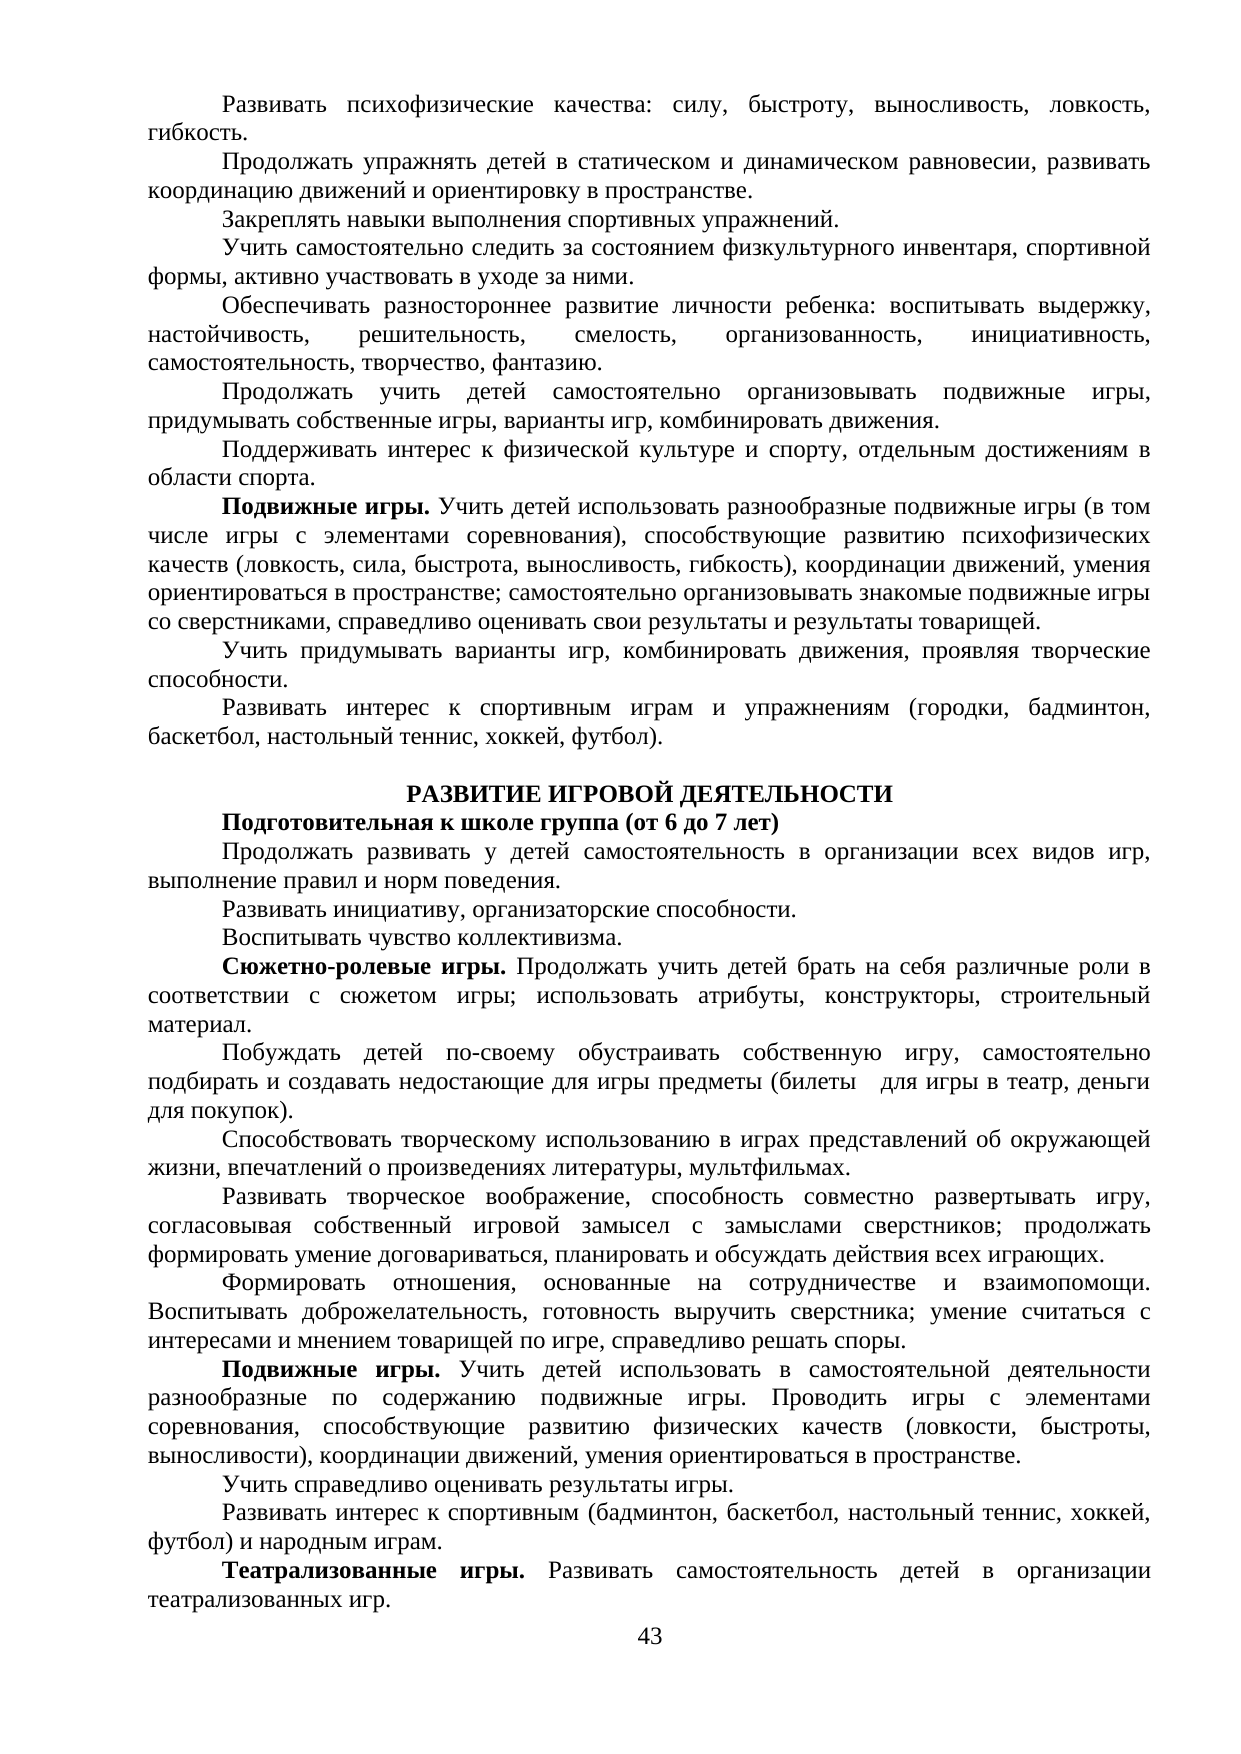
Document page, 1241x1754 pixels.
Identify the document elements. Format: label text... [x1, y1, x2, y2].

list Закреплять навыки выполнения спортивных упражнений. [148, 204, 1152, 232]
text РАЗВИТИЕ ИГРОВОЙ ДЕЯТЕЛЬНОСТИ [148, 779, 1152, 807]
text Воспитывать чувство коллективизма. [148, 922, 1152, 951]
list Способствовать творческому использованию в играх представлений об окружающей жизни, впечатлений о произведениях литературы, мультфильмах. [148, 1124, 1152, 1181]
list Продолжать упражнять детей в статическом и динамическом равновесии, развивать координацию движений и ориентировку в пространстве. [148, 146, 1152, 204]
list Продолжать учить детей самостоятельно организовывать подвижные игры, придумывать собственные игры, варианты игр, комбинировать движения. [148, 376, 1152, 434]
list Театрализованные игры. Развивать самостоятельность детей в организации театрализованных игр. [148, 1555, 1152, 1612]
list Развивать творческое воображение, способность совместно развертывать игру, согласовывая собственный игровой замысел с замыслами сверстников; продолжать формировать умение договариваться, планировать и обсуждать действия всех играющих. [148, 1181, 1152, 1267]
list Подвижные игры. Учить детей использовать разнообразные подвижные игры (в том числе игры с элементами соревнования), способствующие развитию психофизических качеств (ловкость, сила, быстрота, выносливость, гибкость), координации движений, умения ориентироваться в пространстве; самостоятельно организовывать знакомые подвижные игры со сверстниками, справедливо оценивать свои результаты и результаты товарищей. [148, 491, 1152, 635]
list Развивать психофизические качества: силу, быстроту, выносливость, ловкость, гибкость. [148, 89, 1152, 146]
list Обеспечивать разностороннее развитие личности ребенка: воспитывать выдержку, настойчивость, решительность, смелость, организованность, инициативность, самостоятельность, творчество, фантазию. [148, 290, 1152, 376]
list Учить самостоятельно следить за состоянием физкультурного инвентаря, спортивной формы, активно участвовать в уходе за ними. [148, 232, 1152, 290]
list Подвижные игры. Учить детей использовать в самостоятельной деятельности разнообразные по содержанию подвижные игры. Проводить игры с элементами соревнования, способствующие развитию физических качеств (ловкости, быстроты, выносливости), координации движений, умения ориентироваться в пространстве. [148, 1354, 1152, 1469]
text Учить справедливо оценивать результаты игры. [148, 1469, 1152, 1497]
text Развивать инициативу, организаторские способности. [148, 894, 1152, 922]
list Побуждать детей по-своему обустраивать собственную игру, самостоятельно подбирать и создавать недостающие для игры предметы (билеты для игры в театр, деньги для покупок). [148, 1037, 1152, 1124]
list Формировать отношения, основанные на сотрудничестве и взаимопомощи. Воспитывать доброжелательность, готовность выручить сверстника; умение считаться с интересами и мнением товарищей по игре, справедливо решать споры. [148, 1267, 1152, 1354]
text Подготовительная к школе группа (от 6 до 7 лет) [148, 807, 1152, 836]
list Сюжетно-ролевые игры. Продолжать учить детей брать на себя различные роли в соответствии с сюжетом игры; использовать атрибуты, конструкторы, строительный материал. [148, 951, 1152, 1037]
list Поддерживать интерес к физической культуре и спорту, отдельным достижениям в области спорта. [148, 434, 1152, 491]
list Продолжать развивать у детей самостоятельность в организации всех видов игр, выполнение правил и норм поведения. [148, 836, 1152, 894]
list Развивать интерес к спортивным играм и упражнениям (городки, бадминтон, баскетбол, настольный теннис, хоккей, футбол). [148, 692, 1152, 750]
list Развивать интерес к спортивным (бадминтон, баскетбол, настольный теннис, хоккей, футбол) и народным играм. [148, 1497, 1152, 1555]
list Учить придумывать варианты игр, комбинировать движения, проявляя творческие способности. [148, 635, 1152, 692]
